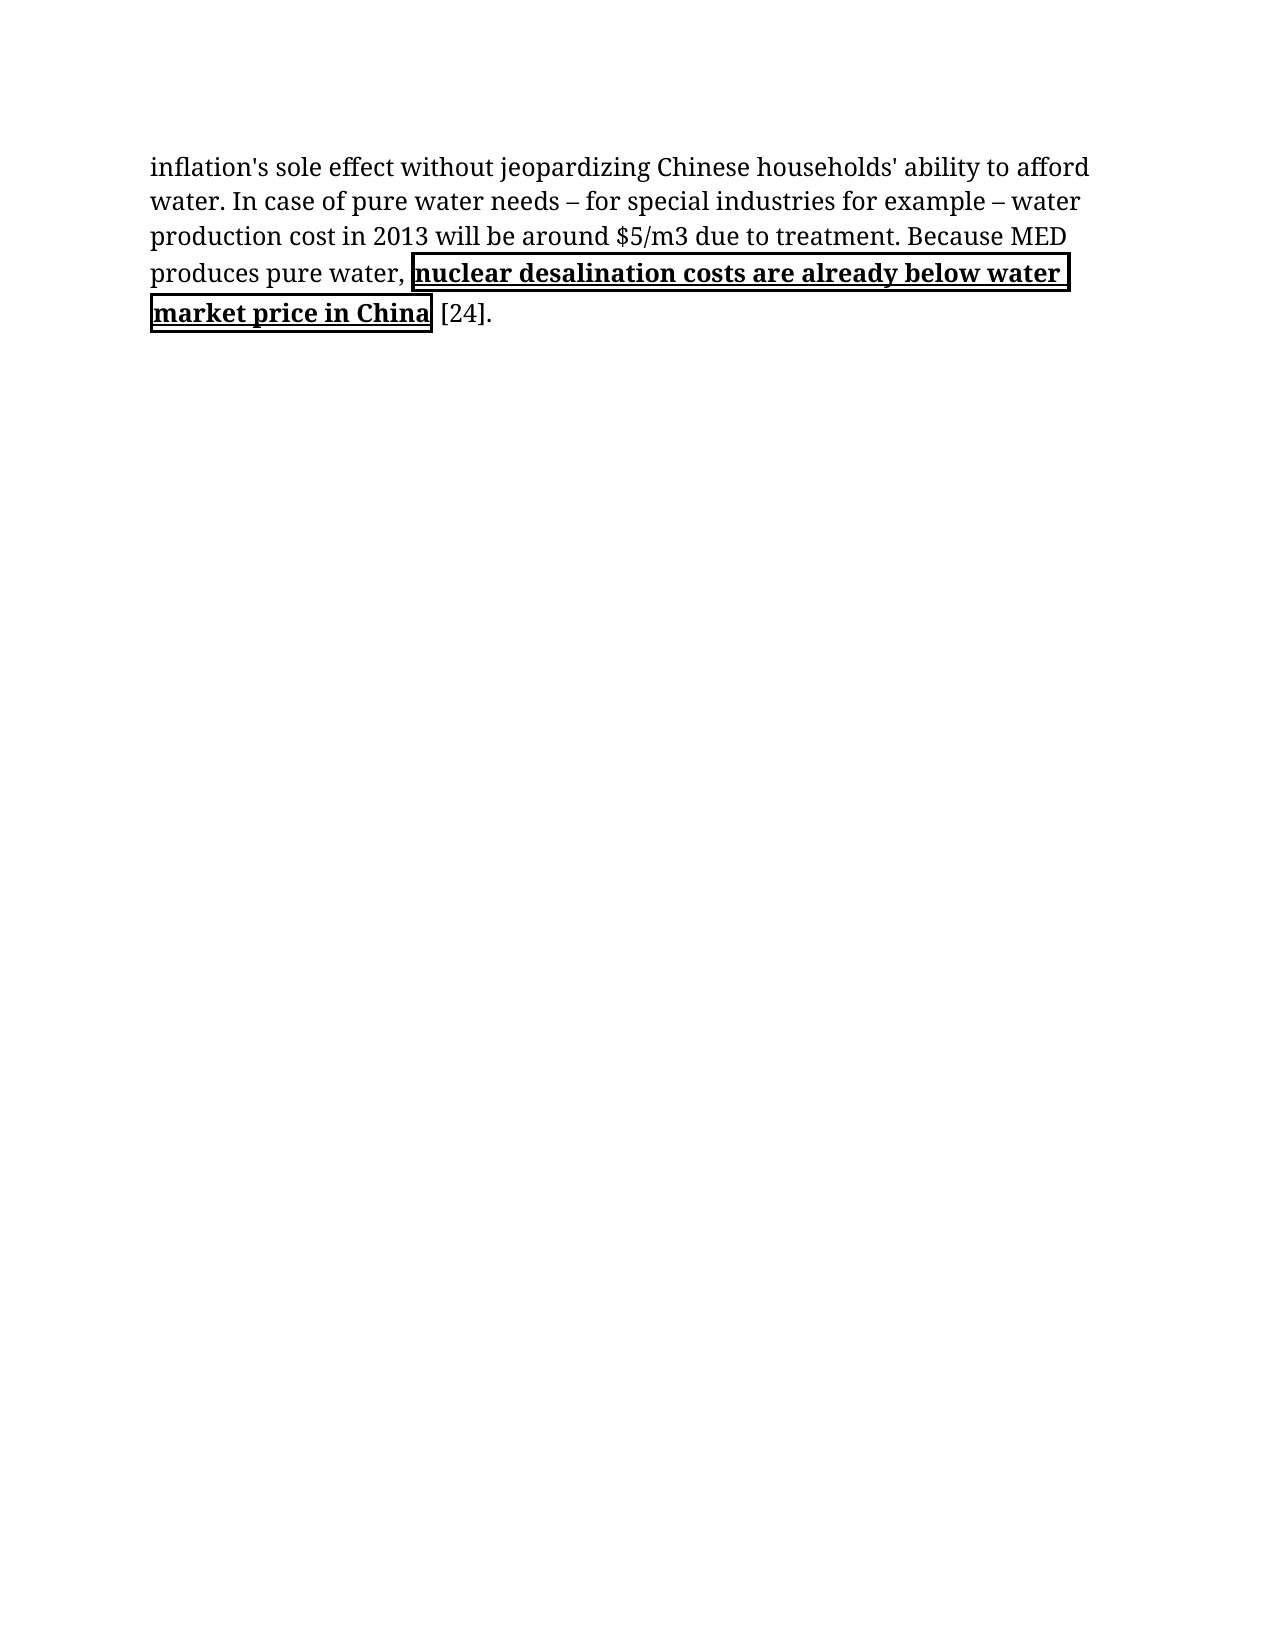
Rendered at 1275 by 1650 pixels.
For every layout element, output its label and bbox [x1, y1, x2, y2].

text [150, 150, 1125, 333]
